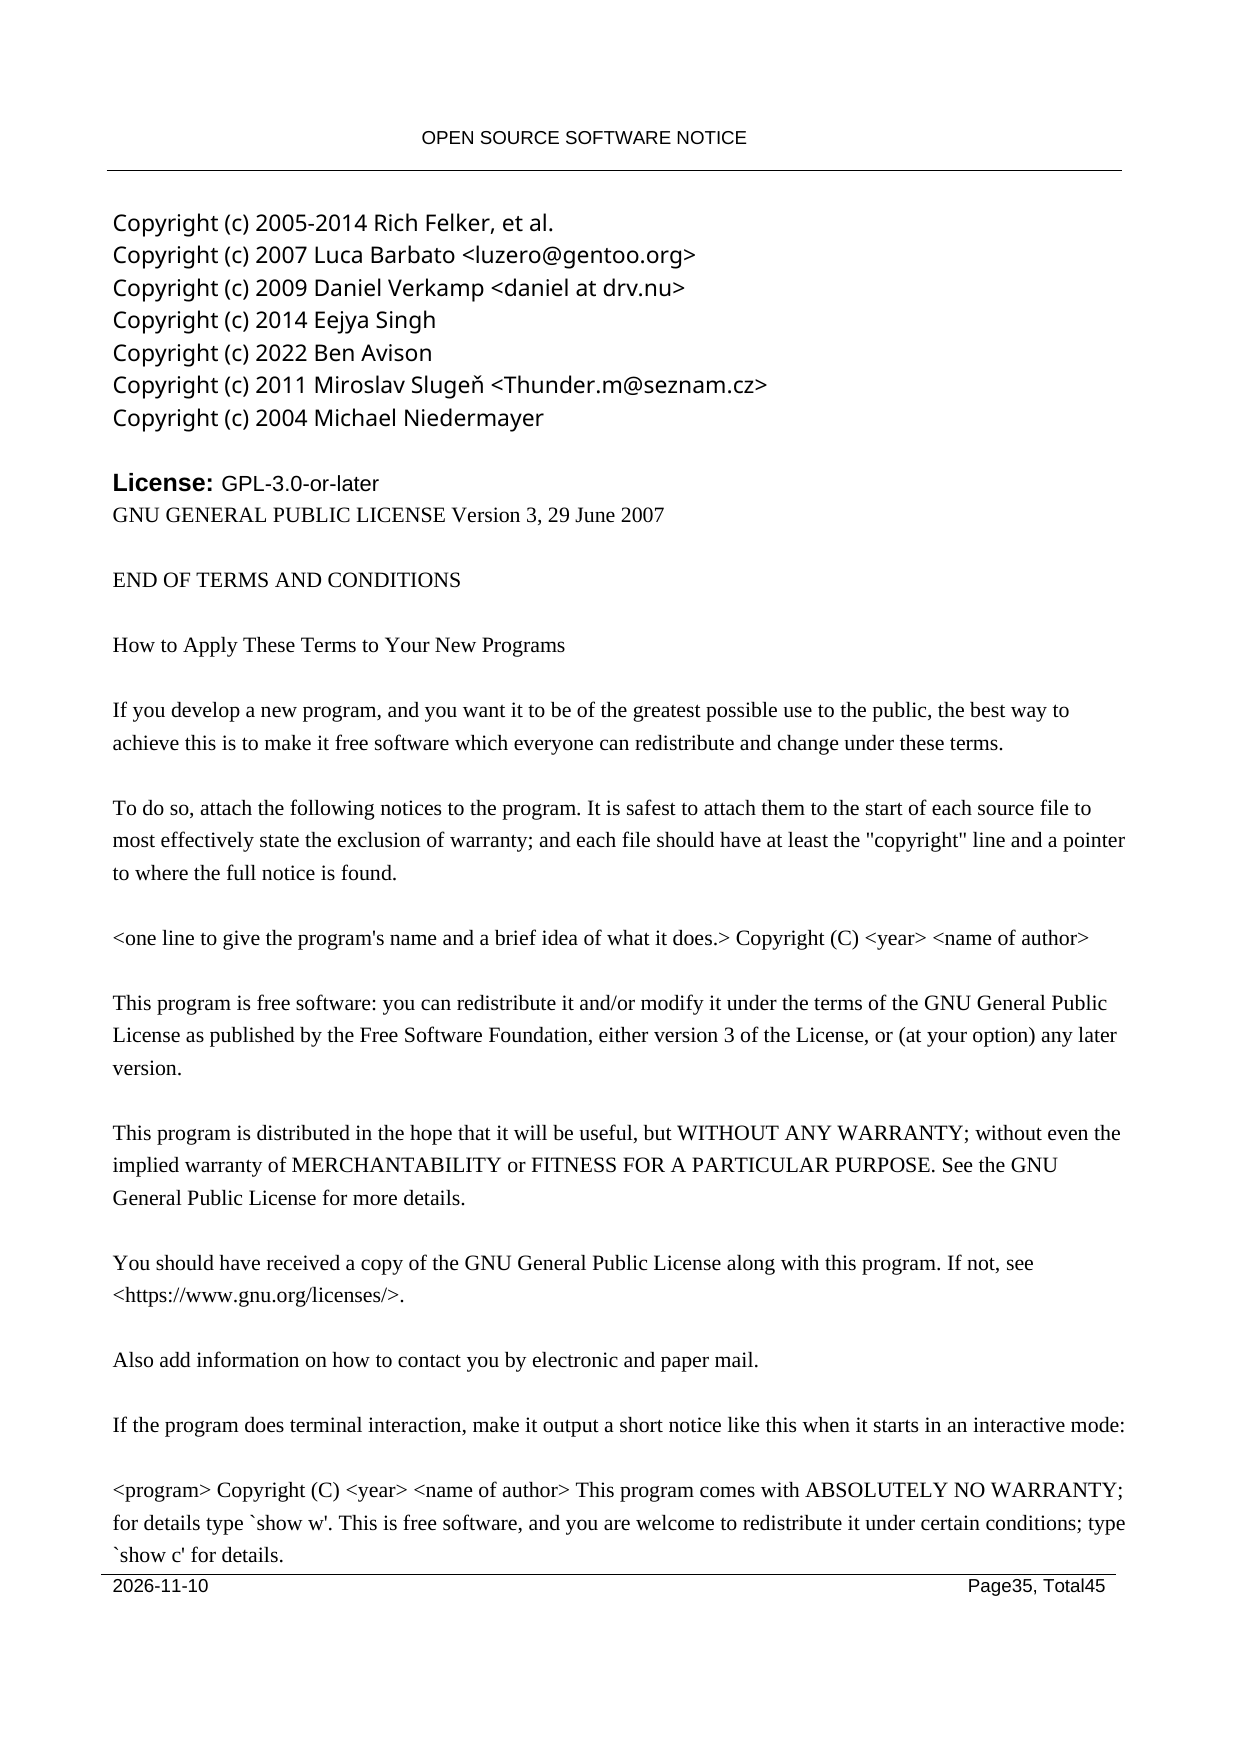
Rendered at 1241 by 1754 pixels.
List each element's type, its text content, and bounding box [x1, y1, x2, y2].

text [112, 499, 1128, 1571]
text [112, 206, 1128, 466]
text License: GPL-3.0-or-later [112, 466, 1128, 499]
